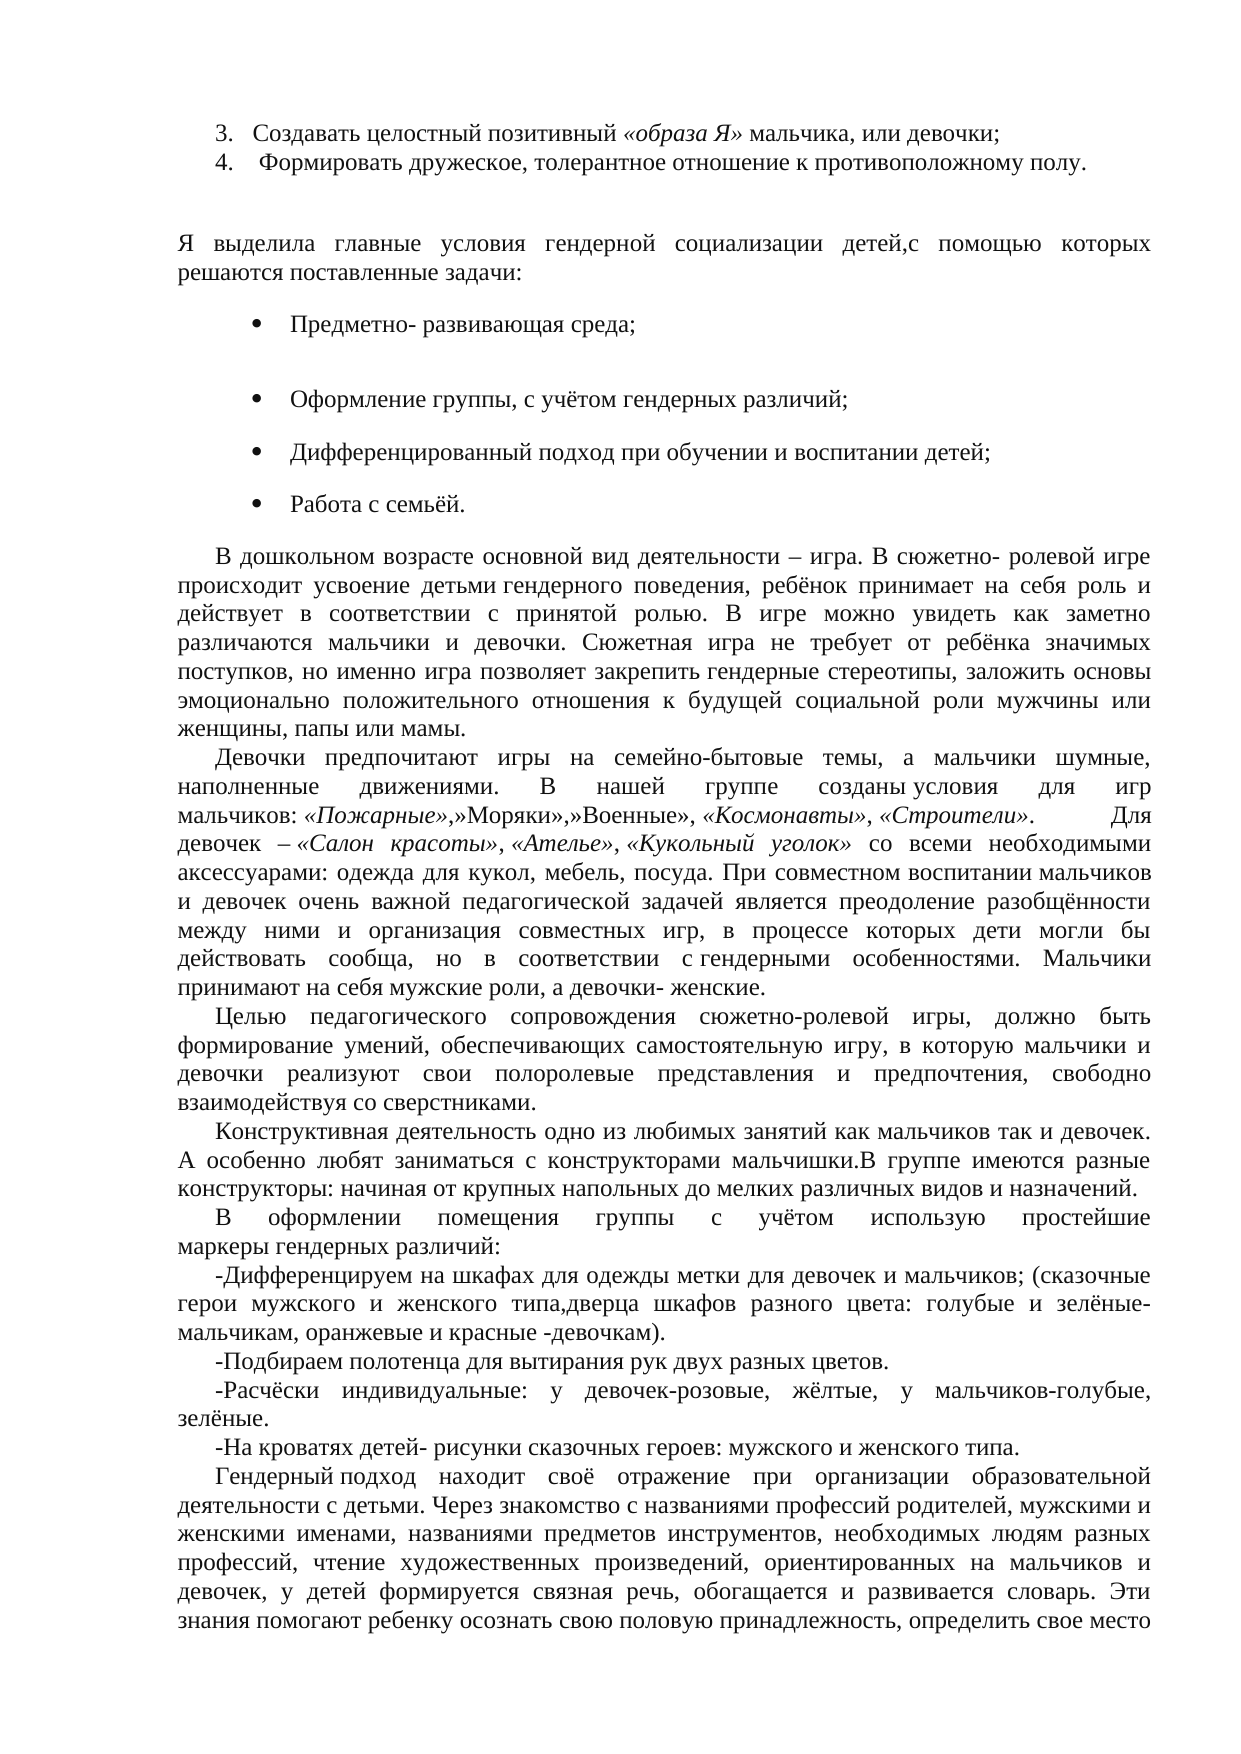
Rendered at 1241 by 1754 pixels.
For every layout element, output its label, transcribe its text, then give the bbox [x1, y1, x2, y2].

text Девочки предпочитают игры на семейно-бытовые темы, а мальчики шумные, наполненные движениями. В нашей группе созданы условия для игр мальчиков: «Пожарные»,»Моряки»,»Военные», «Космонавты», «Строители». Для девочек – «Салон красоты», «Ателье», «Кукольный уголок» со всеми необходимыми аксессуарами: одежда для кукол, мебель, посуда. При совместном воспитании мальчиков и девочек очень важной педагогической задачей является преодоление разобщённости между ними и организация совместных игр, в процессе которых дети могли бы действовать сообща, но в соответствии с гендерными особенностями. Мальчики принимают на себя мужские роли, а девочки- женские. [177, 742, 1152, 1001]
text -Дифференцируем на шкафах для одежды метки для девочек и мальчиков; (сказочные герои мужского и женского типа,дверца шкафов разного цвета: голубые и зелёные- мальчикам, оранжевые и красные -девочкам). [177, 1260, 1152, 1346]
text -Расчёски индивидуальные: у девочек-розовые, жёлтые, у мальчиков-голубые, зелёные. [177, 1375, 1152, 1432]
text Целью педагогического сопровождения сюжетно-ролевой игры, должно быть формирование умений, обеспечивающих самостоятельную игру, в которую мальчики и девочки реализуют свои полоролевые представления и предпочтения, свободно взаимодействуя со сверстниками. [177, 1001, 1152, 1116]
list Дифференцированный подход при обучении и воспитании детей; [252, 437, 1152, 465]
list Создавать целостный позитивный «образа Я» мальчика, или девочки; [215, 118, 1152, 147]
list Оформление группы, с учётом гендерных различий; [252, 384, 1152, 413]
text Я выделила главные условия гендерной социализации детей,с помощью которых решаются поставленные задачи: [177, 228, 1152, 285]
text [177, 1461, 1152, 1633]
list Формировать дружеское, толерантное отношение к противоположному полу. [215, 147, 1152, 176]
text -На кроватях детей- рисунки сказочных героев: мужского и женского типа. [177, 1432, 1152, 1461]
list Работа с семьёй. [252, 489, 1152, 517]
text -Подбираем полотенца для вытирания рук двух разных цветов. [177, 1346, 1152, 1375]
list Предметно- развивающая среда; [252, 309, 1152, 337]
text В дошкольном возрасте основной вид деятельности – игра. В сюжетно- ролевой игре происходит усвоение детьми гендерного поведения, ребёнок принимает на себя роль и действует в соответствии с принятой ролью. В игре можно увидеть как заметно различаются мальчики и девочки. Сюжетная игра не требует от ребёнка значимых поступков, но именно игра позволяет закрепить гендерные стереотипы, заложить основы эмоционально положительного отношения к будущей социальной роли мужчины или женщины, папы или мамы. [177, 541, 1152, 742]
text Конструктивная деятельность одно из любимых занятий как мальчиков так и девочек. А особенно любят заниматься с конструкторами мальчишки.В группе имеются разные конструкторы: начиная от крупных напольных до мелких различных видов и назначений. [177, 1116, 1152, 1202]
text В оформлении помещения группы с учётом использую простейшие маркеры гендерных различий: [177, 1202, 1152, 1260]
